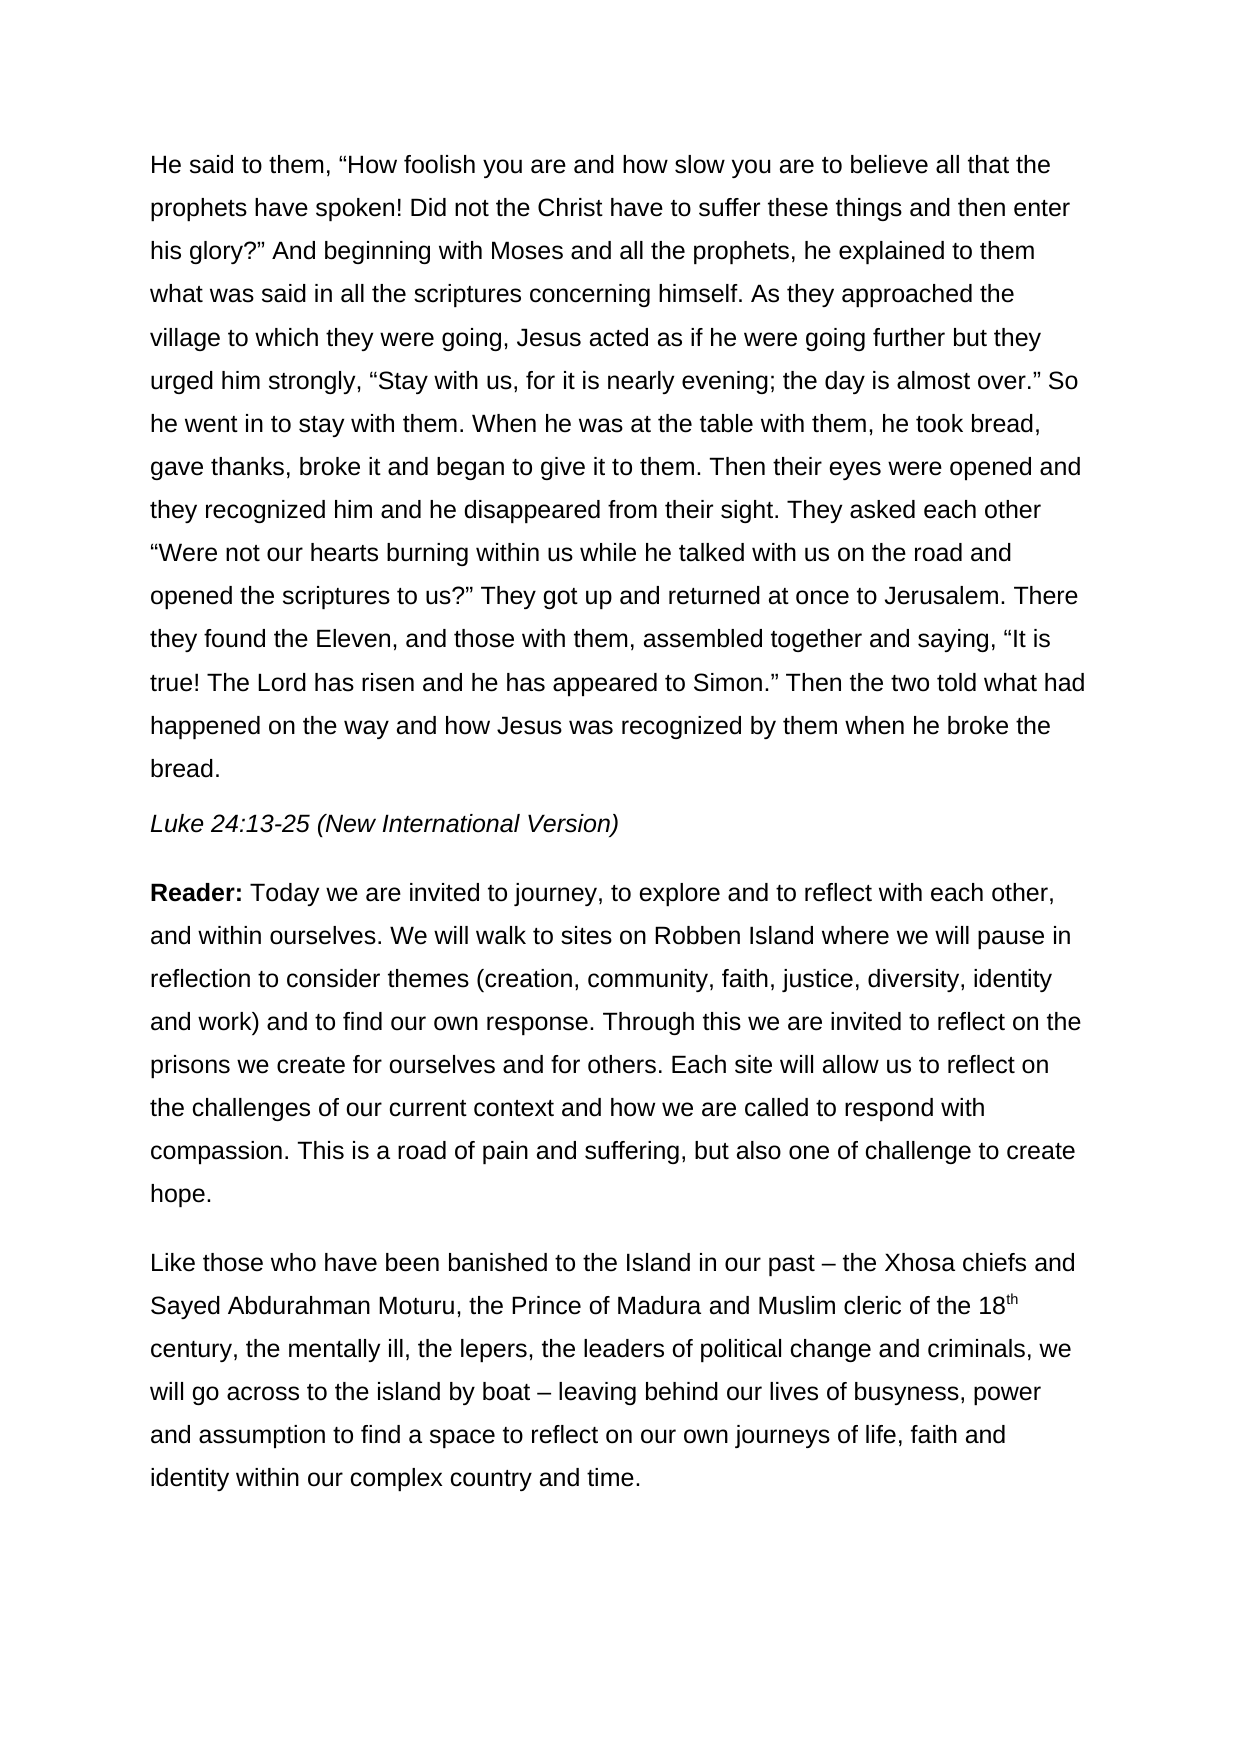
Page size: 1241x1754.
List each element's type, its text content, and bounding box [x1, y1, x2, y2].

text He said to them, “How foolish you are and how slow you are to believe all that the prophets have spoken! Did not the Christ have to suffer these things and then enter his glory?” And beginning with Moses and all the prophets, he explained to them what was said in all the scriptures concerning himself. As they approached the village to which they were going, Jesus acted as if he were going further but they urged him strongly, “Stay with us, for it is nearly evening; the day is almost over.” So he went in to stay with them. When he was at the table with them, he took bread, gave thanks, broke it and began to give it to them. Then their eyes were opened and they recognized him and he disappeared from their sight. They asked each other “Were not our hearts burning within us while he talked with us on the road and opened the scriptures to us?” They got up and returned at once to Jerusalem. There they found the Eleven, and those with them, assembled together and saying, “It is true! The Lord has risen and he has appeared to Simon.” Then the two told what had happened on the way and how Jesus was recognized by them when he broke the bread. [150, 150, 1090, 782]
text Reader: Today we are invited to journey, to explore and to reflect with each other, and within ourselves. We will walk to sites on Robben Island where we will pause in reflection to consider themes (creation, community, faith, justice, diversity, identity and work) and to find our own response. Through this we are invited to reflect on the prisons we create for ourselves and for others. Each site will allow us to reflect on the challenges of our current context and how we are called to respond with compassion. This is a road of pain and suffering, but also one of challenge to create hope. [150, 877, 1090, 1208]
text Like those who have been banished to the Island in our past – the Xhosa chiefs and Sayed Abdurahman Moturu, the Prince of Madura and Muslim cleric of the 18th century, the mentally ill, the lepers, the leaders of political change and criminals, we will go across to the island by boat – leaving behind our lives of busyness, power and assumption to find a space to reflect on our own journeys of life, faith and identity within our complex country and time. [150, 1247, 1090, 1492]
text Luke 24:13-25 (New International Version) [150, 809, 1090, 838]
